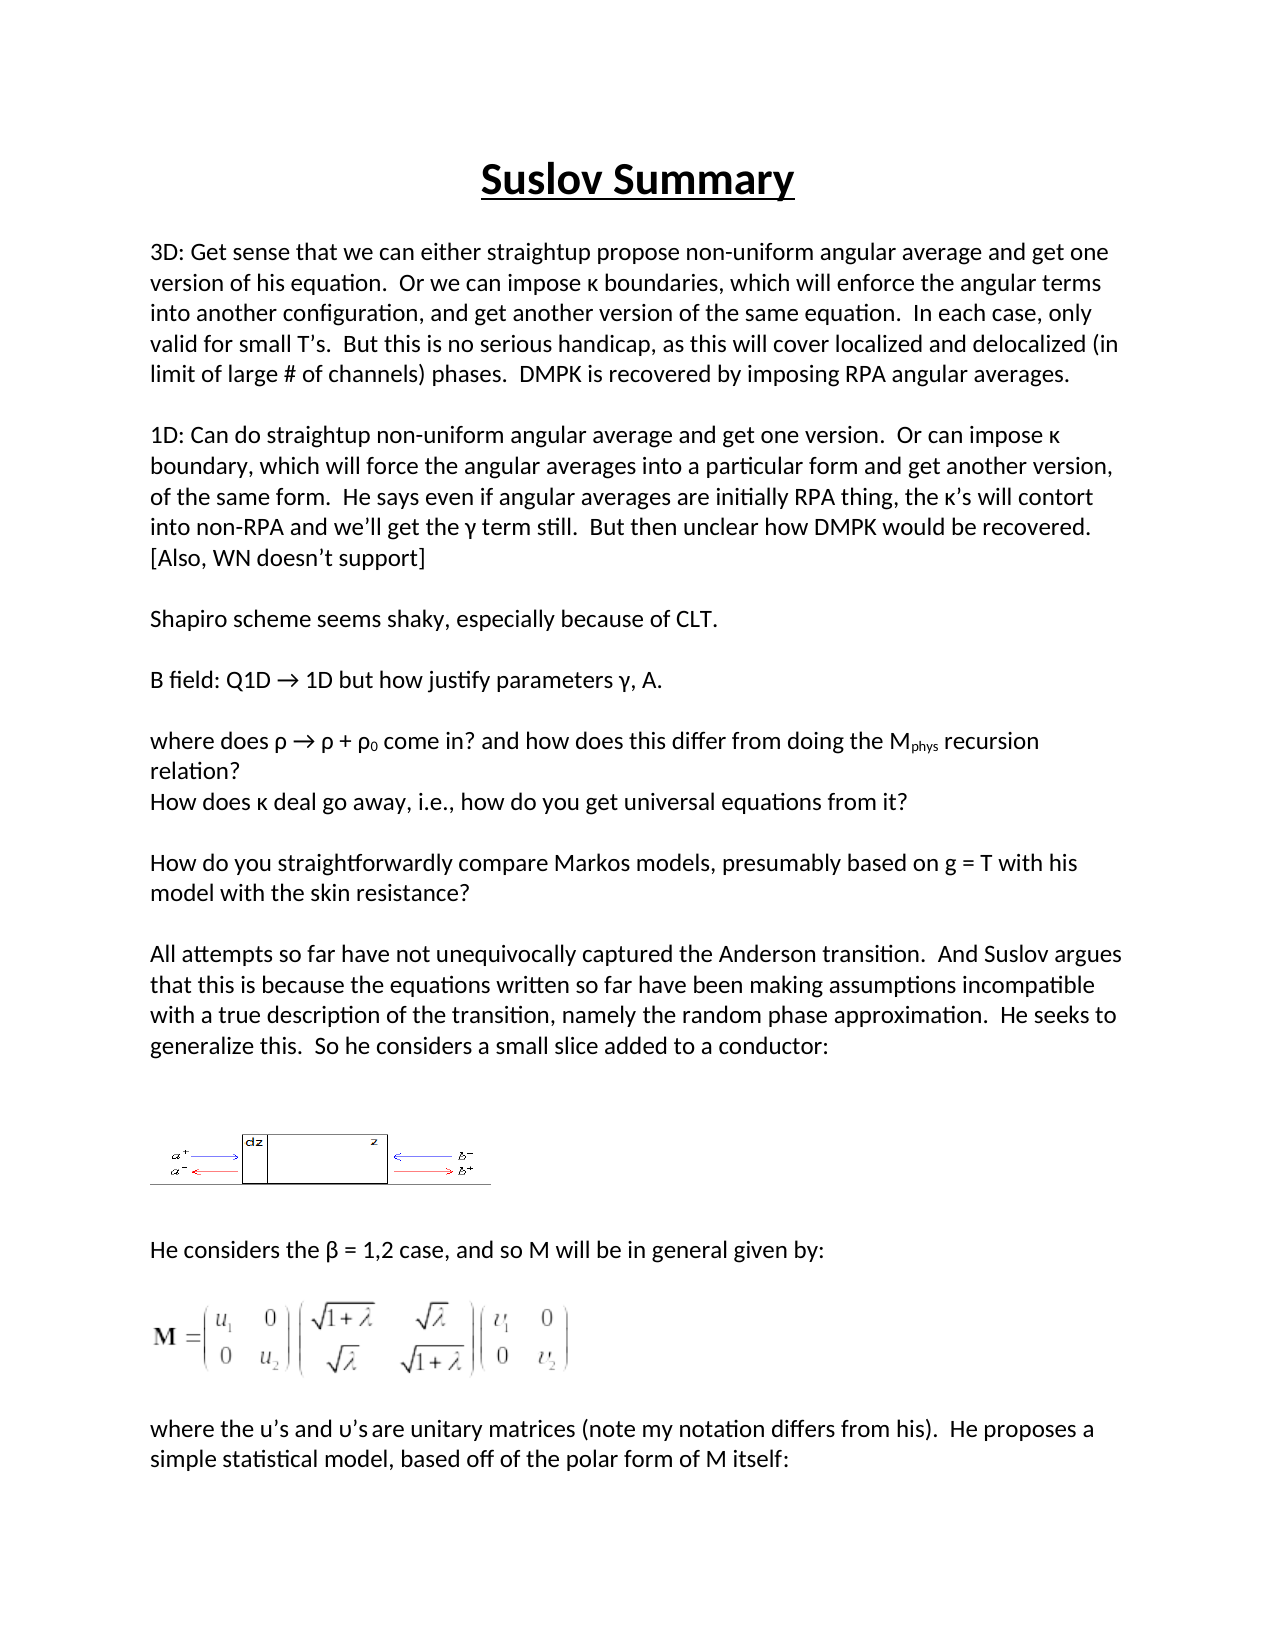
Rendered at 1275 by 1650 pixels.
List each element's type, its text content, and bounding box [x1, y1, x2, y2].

text He considers the β = 1,2 case, and so M will be in general given by: [150, 1234, 1125, 1264]
text Suslov Summary [150, 150, 1125, 206]
text where the u’s and υ’s are unitary matrices (note my notation differs from his). He proposes a simple statistical model, based off of the polar form of M itself: [150, 1413, 1125, 1474]
text How does κ deal go away, i.e., how do you get universal equations from it? [150, 786, 1125, 816]
text 3D: Get sense that we can either straightup propose non-uniform angular average and get one version of his equation. Or we can impose κ boundaries, which will enforce the angular terms into another configuration, and get another version of the same equation. In each case, only valid for small T’s. But this is no serious handicap, as this will cover localized and delocalized (in limit of large # of channels) phases. DMPK is recovered by imposing RPA angular averages. [150, 236, 1125, 389]
text How do you straightforwardly compare Markos models, presumably based on g = T with his model with the skin resistance? [150, 847, 1125, 908]
text B field: Q1D → 1D but how justify parameters γ, A. [150, 664, 1125, 694]
text Shapiro scheme seems shaky, especially because of CLT. [150, 603, 1125, 633]
text where does ρ → ρ + ρ0 come in? and how does this differ from doing the Mphys recursion relation? [150, 725, 1125, 786]
text 1D: Can do straightup non-uniform angular average and get one version. Or can impose κ boundary, which will force the angular averages into a particular form and get another version, of the same form. He says even if angular averages are initially RPA thing, the κ’s will contort into non-RPA and we’ll get the γ term still. But then unclear how DMPK would be recovered. [Also, WN doesn’t support] [150, 419, 1125, 572]
picture [150, 1091, 525, 1204]
text All attempts so far have not unequivocally captured the Anderson transition. And Suslov argues that this is because the equations written so far have been making assumptions incompatible with a true description of the transition, namely the random phase approximation. He seeks to generalize this. So he considers a small slice added to a conductor: [150, 938, 1125, 1061]
